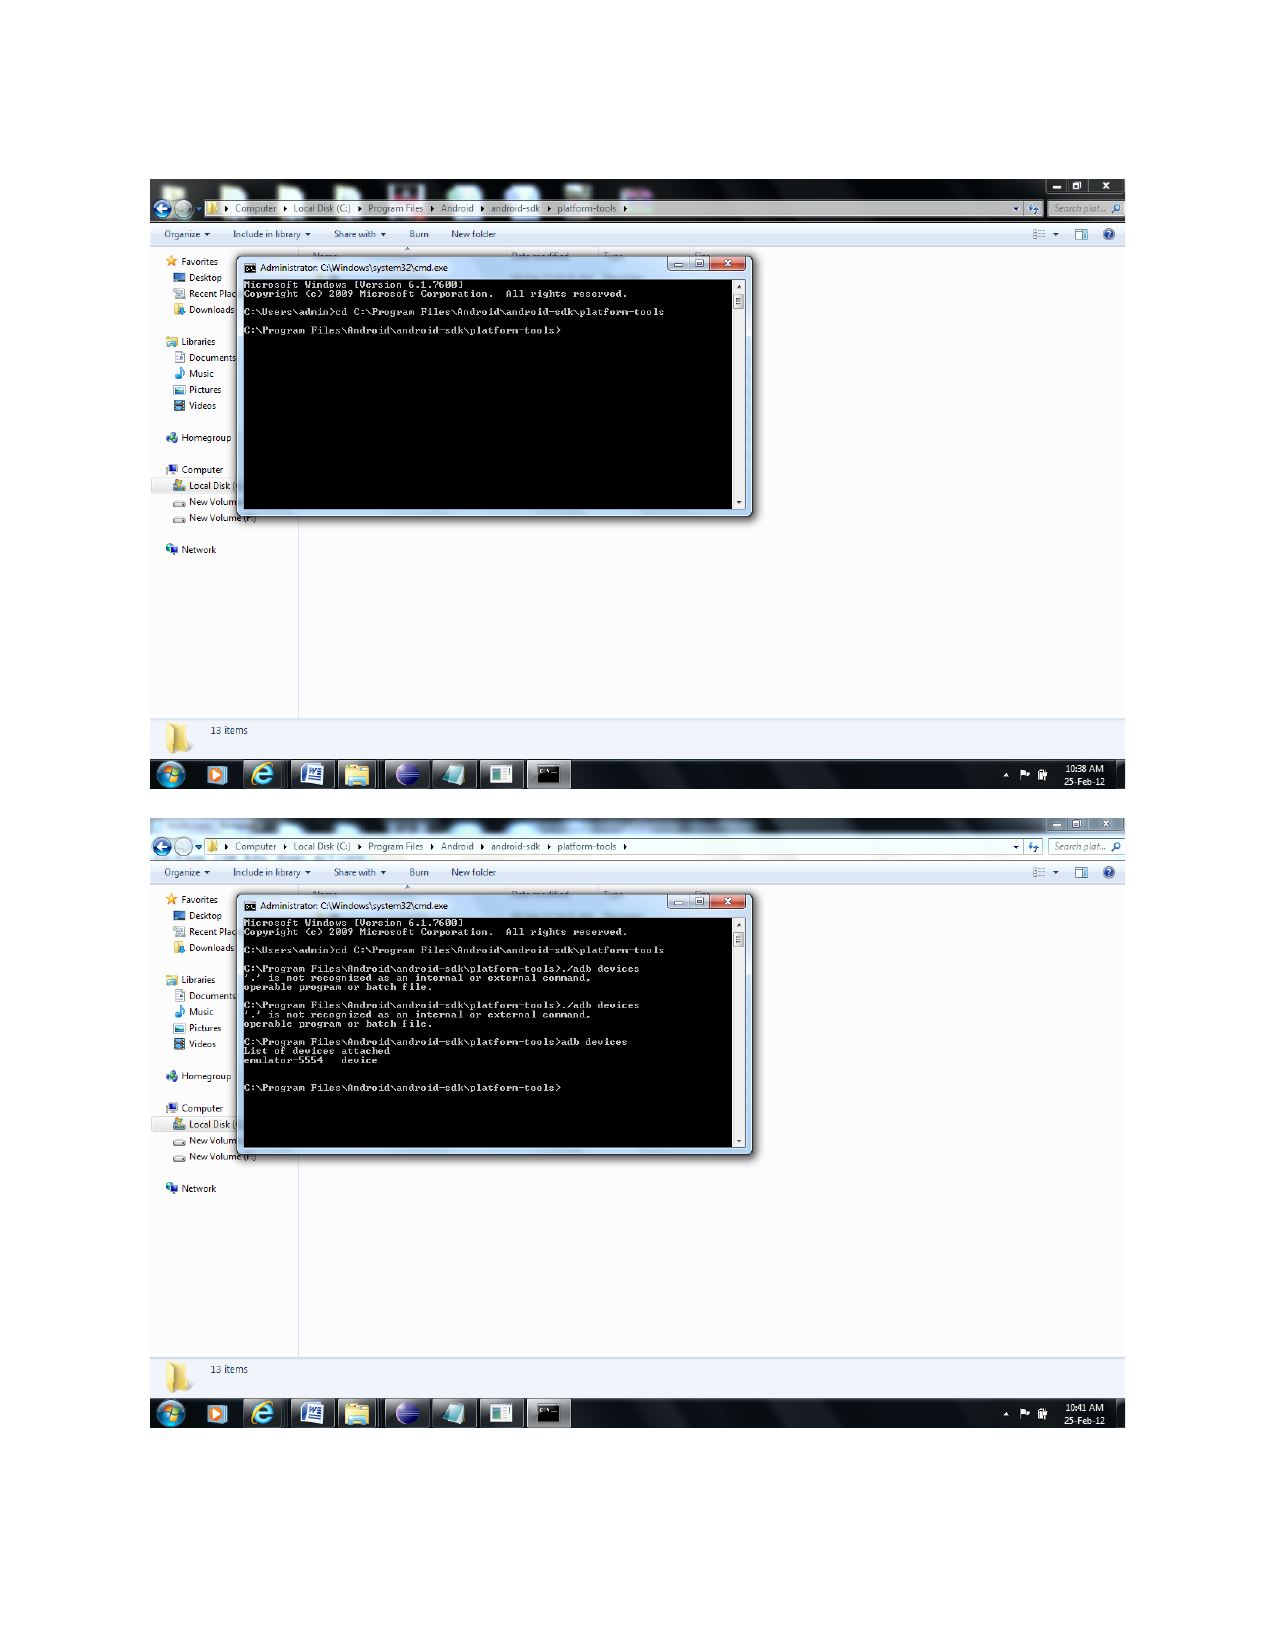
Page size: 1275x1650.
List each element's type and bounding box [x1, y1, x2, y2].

picture [150, 818, 1125, 1428]
picture [150, 179, 1125, 789]
